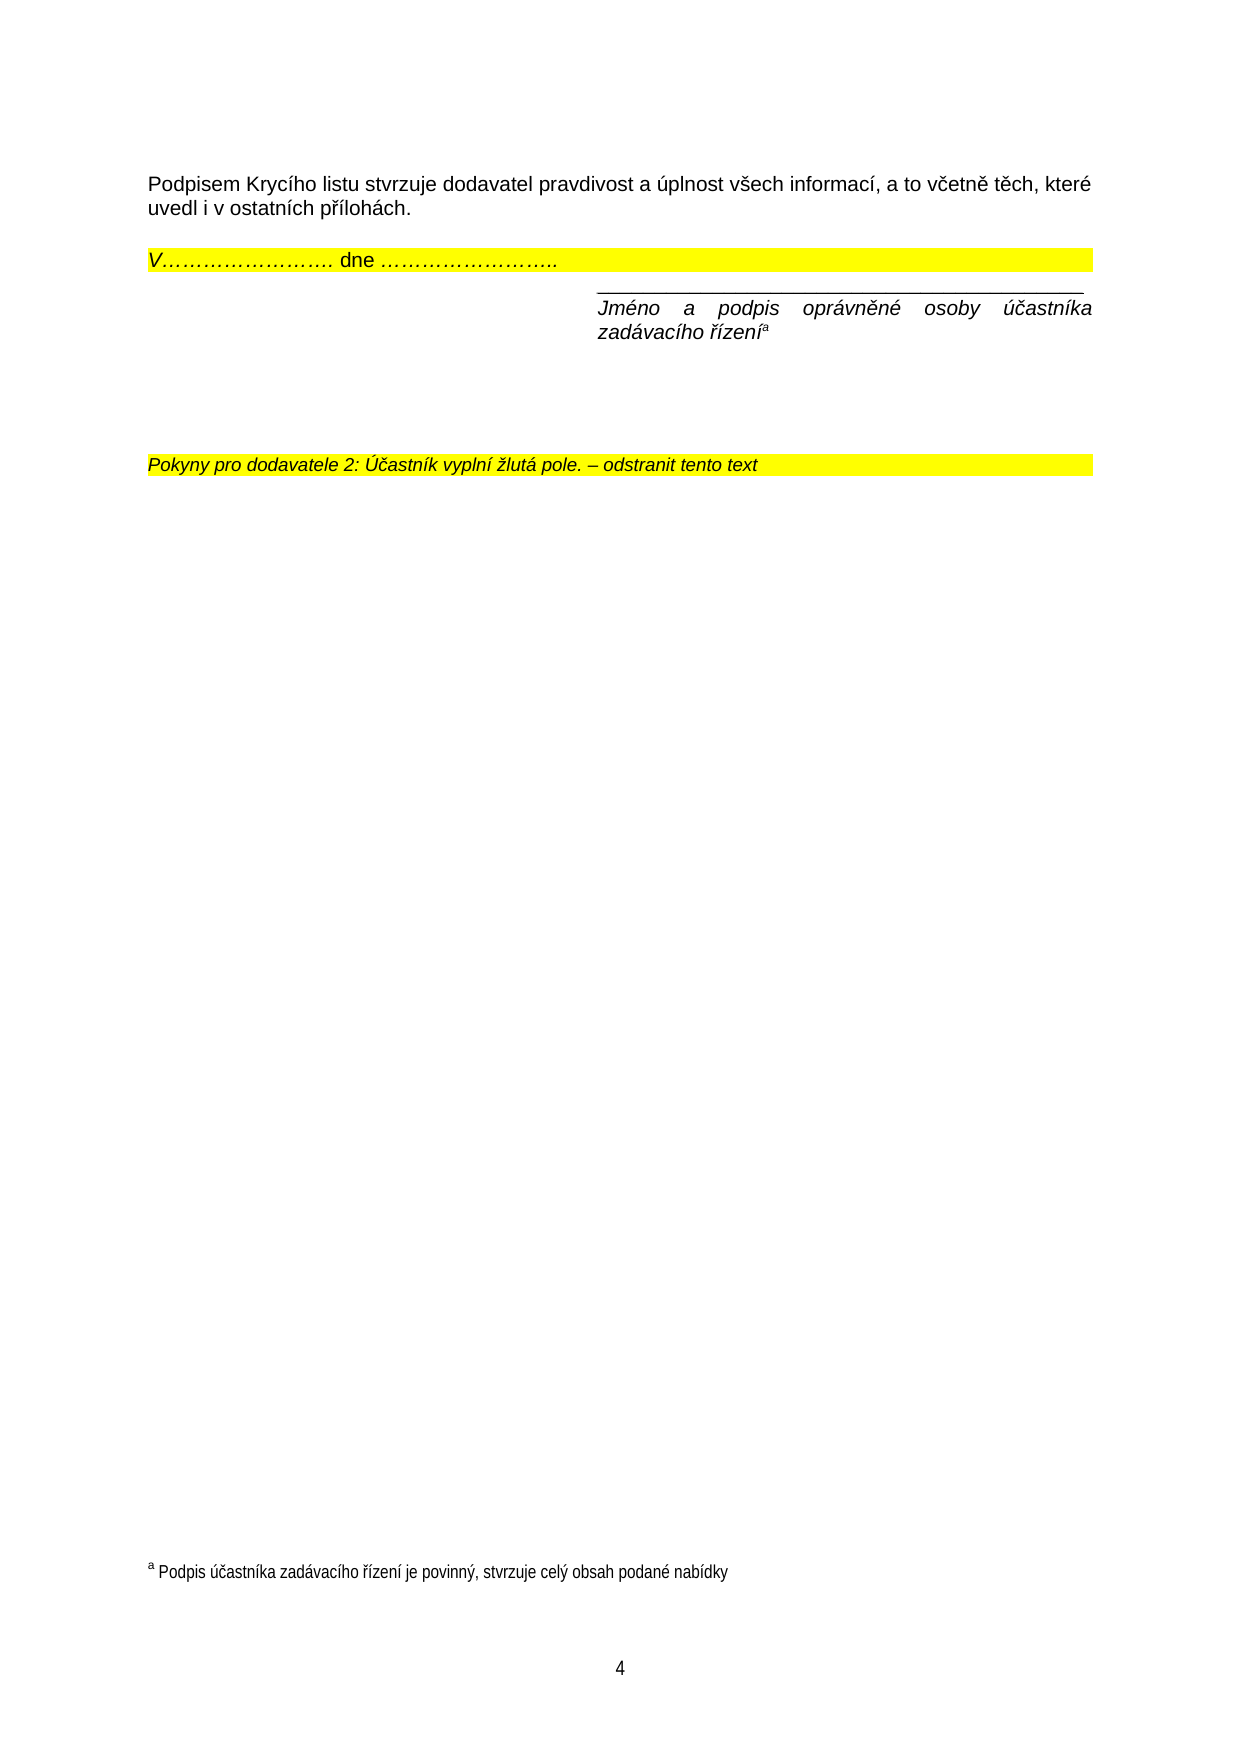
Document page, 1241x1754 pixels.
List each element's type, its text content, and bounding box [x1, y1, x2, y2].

text Pokyny pro dodavatele 2: Účastník vyplní žlutá pole. – odstranit tento text [148, 454, 1093, 476]
text V……………………. dne …………………….. [148, 248, 1093, 272]
text __________________________________________ [598, 272, 1093, 296]
text Podpisem Krycího listu stvrzuje dodavatel pravdivost a úplnost všech informací, a to včetně těch, které uvedl i v ostatních přílohách. [148, 172, 1093, 219]
text Jméno a podpis oprávněné osoby účastníka zadávacího řízení [598, 296, 1093, 344]
